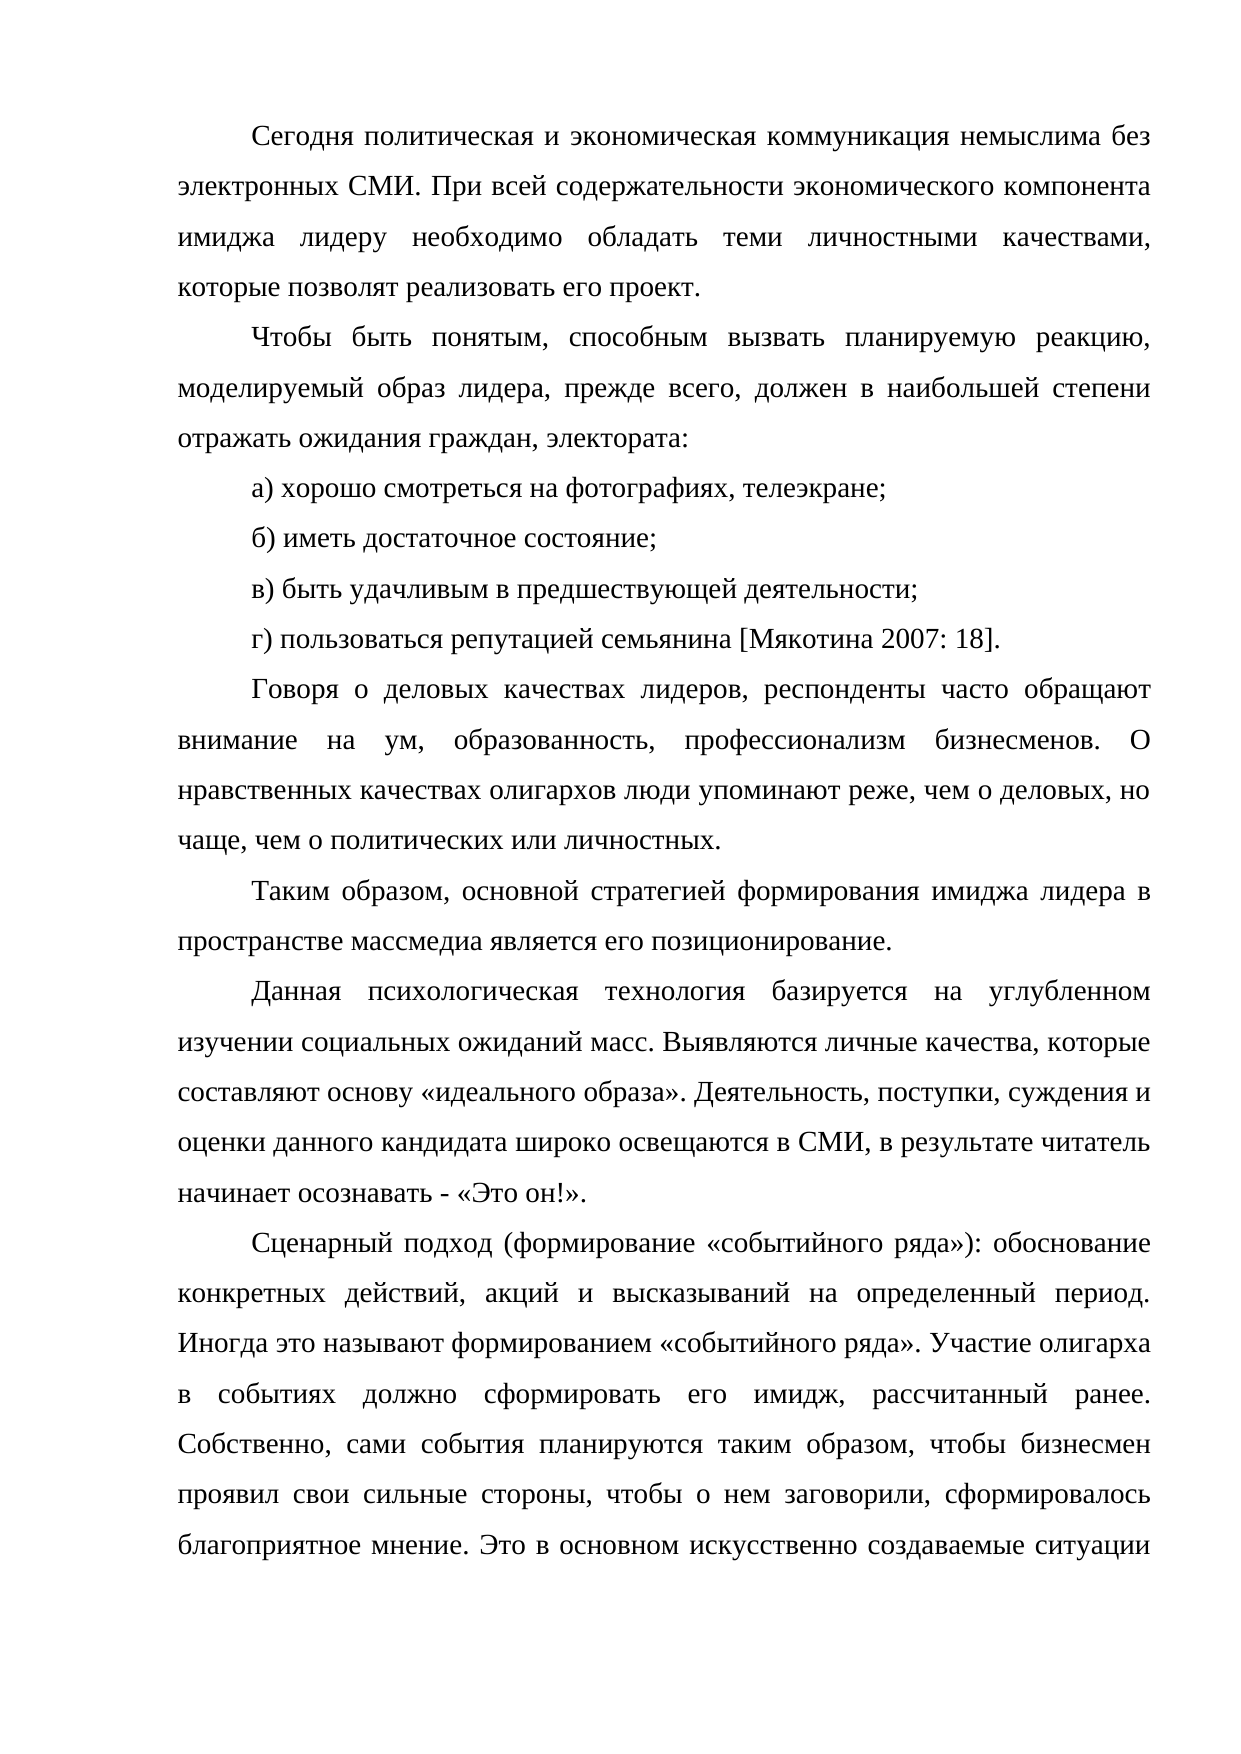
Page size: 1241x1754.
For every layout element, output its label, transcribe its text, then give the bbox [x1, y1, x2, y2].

text Таким образом, основной стратегией формирования имиджа лидера в пространстве массмедиа является его позиционирование. [177, 873, 1152, 957]
text г) пользоваться репутацией семьянина [Мякотина 2007: 18]. [177, 621, 1152, 655]
text Данная психологическая технология базируется на углубленном изучении социальных ожиданий масс. Выявляются личные качества, которые составляют основу «идеального образа». Деятельность, поступки, суждения и оценки данного кандидата широко освещаются в СМИ, в результате читатель начинает осознавать - «Это он!». [177, 973, 1152, 1208]
text а) хорошо смотреться на фотографиях, телеэкране; [177, 470, 1152, 504]
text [177, 1225, 1152, 1560]
text б) иметь достаточное состояние; [177, 521, 1152, 554]
text Сегодня политическая и экономическая коммуникация немыслима без электронных СМИ. При всей содержательности экономического компонента имиджа лидеру необходимо обладать теми личностными качествами, которые позволят реализовать его проект. [177, 118, 1152, 303]
text Говоря о деловых качествах лидеров, респонденты часто обращают внимание на ум, образованность, профессионализм бизнесменов. О нравственных качествах олигархов люди упоминают реже, чем о деловых, но чаще, чем о политических или личностных. [177, 672, 1152, 856]
text в) быть удачливым в предшествующей деятельности; [177, 571, 1152, 604]
text Чтобы быть понятым, способным вызвать планируемую реакцию, моделируемый образ лидера, прежде всего, должен в наибольшей степени отражать ожидания граждан, электората: [177, 319, 1152, 453]
